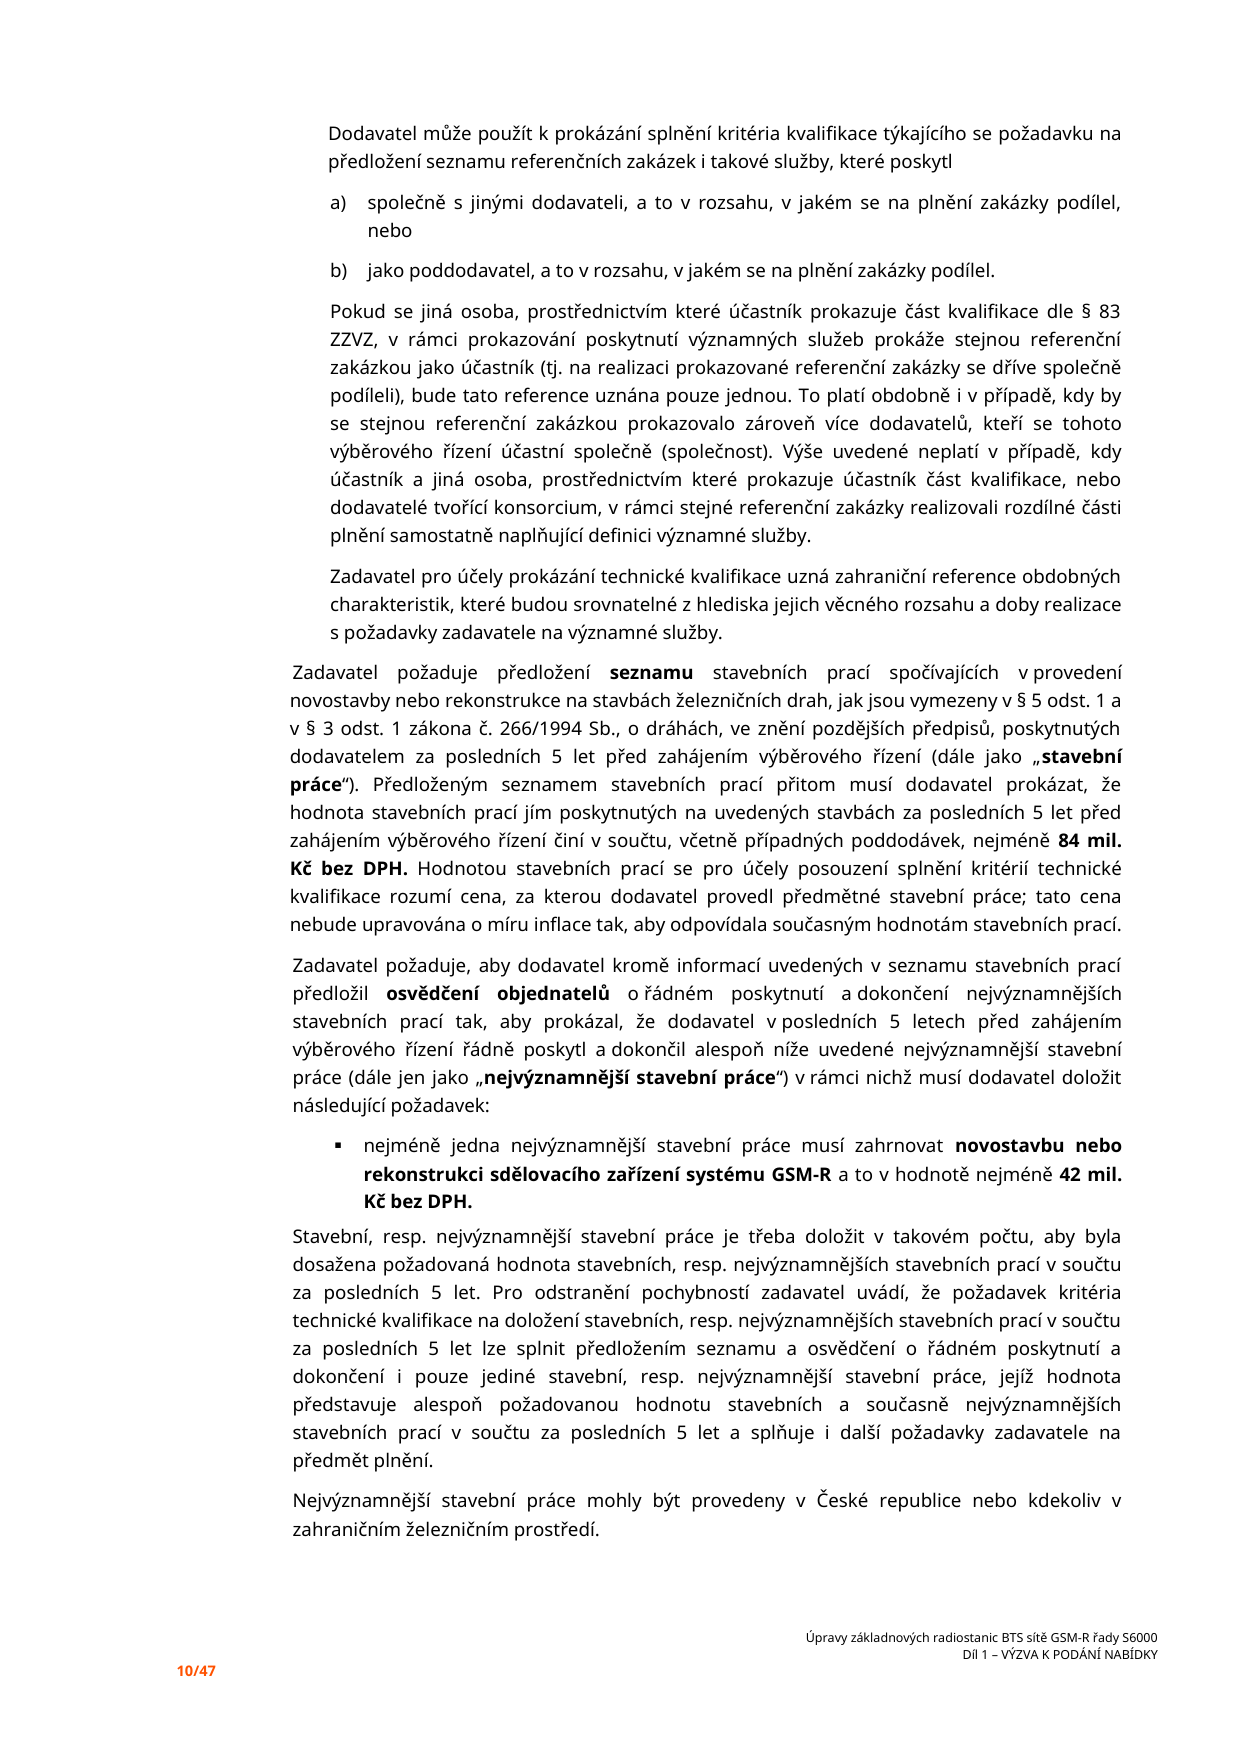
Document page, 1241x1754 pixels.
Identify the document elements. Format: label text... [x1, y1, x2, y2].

list jako poddodavatel, a to v rozsahu, v jakém se na plnění zakázky podílel. [330, 258, 1122, 283]
text nejméně jedna nejvýznamnější stavební práce musí zahrnovat novostavbu nebo rekonstrukci sdělovacího zařízení systému GSM-R a to v hodnotě nejméně 42 mil. Kč bez DPH. [334, 1133, 1122, 1214]
text Dodavatel může použít k prokázání splnění kritéria kvalifikace týkajícího se požadavku na předložení seznamu referenčních zakázek i takové služby, které poskytl [328, 121, 1122, 174]
text Nejvýznamnější stavební práce mohly být provedeny v České republice nebo kdekoliv v zahraničním železničním prostředí. [292, 1488, 1122, 1541]
text Pokud se jiná osoba, prostřednictvím které účastník prokazuje část kvalifikace dle § 83 ZZVZ, v rámci prokazování poskytnutí významných služeb prokáže stejnou referenční zakázkou jako účastník (tj. na realizaci prokazované referenční zakázky se dříve společně podíleli), bude tato reference uznána pouze jednou. To platí obdobně i v případě, kdy by se stejnou referenční zakázkou prokazovalo zároveň více dodavatelů, kteří se tohoto výběrového řízení účastní společně (společnost). Výše uvedené neplatí v případě, kdy účastník a jiná osoba, prostřednictvím které prokazuje účastník část kvalifikace, nebo dodavatelé tvořící konsorcium, v rámci stejné referenční zakázky realizovali rozdílné části plnění samostatně naplňující definici významné služby. [330, 298, 1122, 548]
list Zadavatel požaduje předložení seznamu stavebních prací spočívajících v provedení novostavby nebo rekonstrukce na stavbách železničních drah, jak jsou vymezeny v § 5 odst. 1 a v § 3 odst. 1 zákona č. 266/1994 Sb., o dráhách, ve znění pozdějších předpisů, poskytnutých dodavatelem za posledních 5 let před zahájením výběrového řízení (dále jako „stavební práce“). Předloženým seznamem stavebních prací přitom musí dodavatel prokázat, že hodnota stavebních prací jím poskytnutých na uvedených stavbách za posledních 5 let před zahájením výběrového řízení činí v součtu, včetně případných poddodávek, nejméně 84 mil. Kč bez DPH. Hodnotou stavebních prací se pro účely posouzení splnění kritérií technické kvalifikace rozumí cena, za kterou dodavatel provedl předmětné stavební práce; tato cena nebude upravována o míru inflace tak, aby odpovídala současným hodnotám stavebních prací. [289, 659, 1122, 937]
text Stavební, resp. nejvýznamnější stavební práce je třeba doložit v takovém počtu, aby byla dosažena požadovaná hodnota stavebních, resp. nejvýznamnějších stavebních prací v součtu za posledních 5 let. Pro odstranění pochybností zadavatel uvádí, že požadavek kritéria technické kvalifikace na doložení stavebních, resp. nejvýznamnějších stavebních prací v součtu za posledních 5 let lze splnit předložením seznamu a osvědčení o řádném poskytnutí a dokončení i pouze jediné stavební, resp. nejvýznamnější stavební práce, jejíž hodnota představuje alespoň požadovanou hodnotu stavebních a současně nejvýznamnějších stavebních prací v součtu za posledních 5 let a splňuje i další požadavky zadavatele na předmět plnění. [292, 1223, 1122, 1473]
text Zadavatel pro účely prokázání technické kvalifikace uzná zahraniční reference obdobných charakteristik, které budou srovnatelné z hlediska jejich věcného rozsahu a doby realizace s požadavky zadavatele na významné služby. [330, 563, 1122, 644]
text Zadavatel požaduje, aby dodavatel kromě informací uvedených v seznamu stavebních prací předložil osvědčení objednatelů o řádném poskytnutí a dokončení nejvýznamnějších stavebních prací tak, aby prokázal, že dodavatel v posledních 5 letech před zahájením výběrového řízení řádně poskytl a dokončil alespoň níže uvedené nejvýznamnější stavební práce (dále jen jako „nejvýznamnější stavební práce“) v rámci nichž musí dodavatel doložit následující požadavek: [292, 952, 1122, 1118]
list společně s jinými dodavateli, a to v rozsahu, v jakém se na plnění zakázky podílel, nebo [330, 189, 1122, 243]
